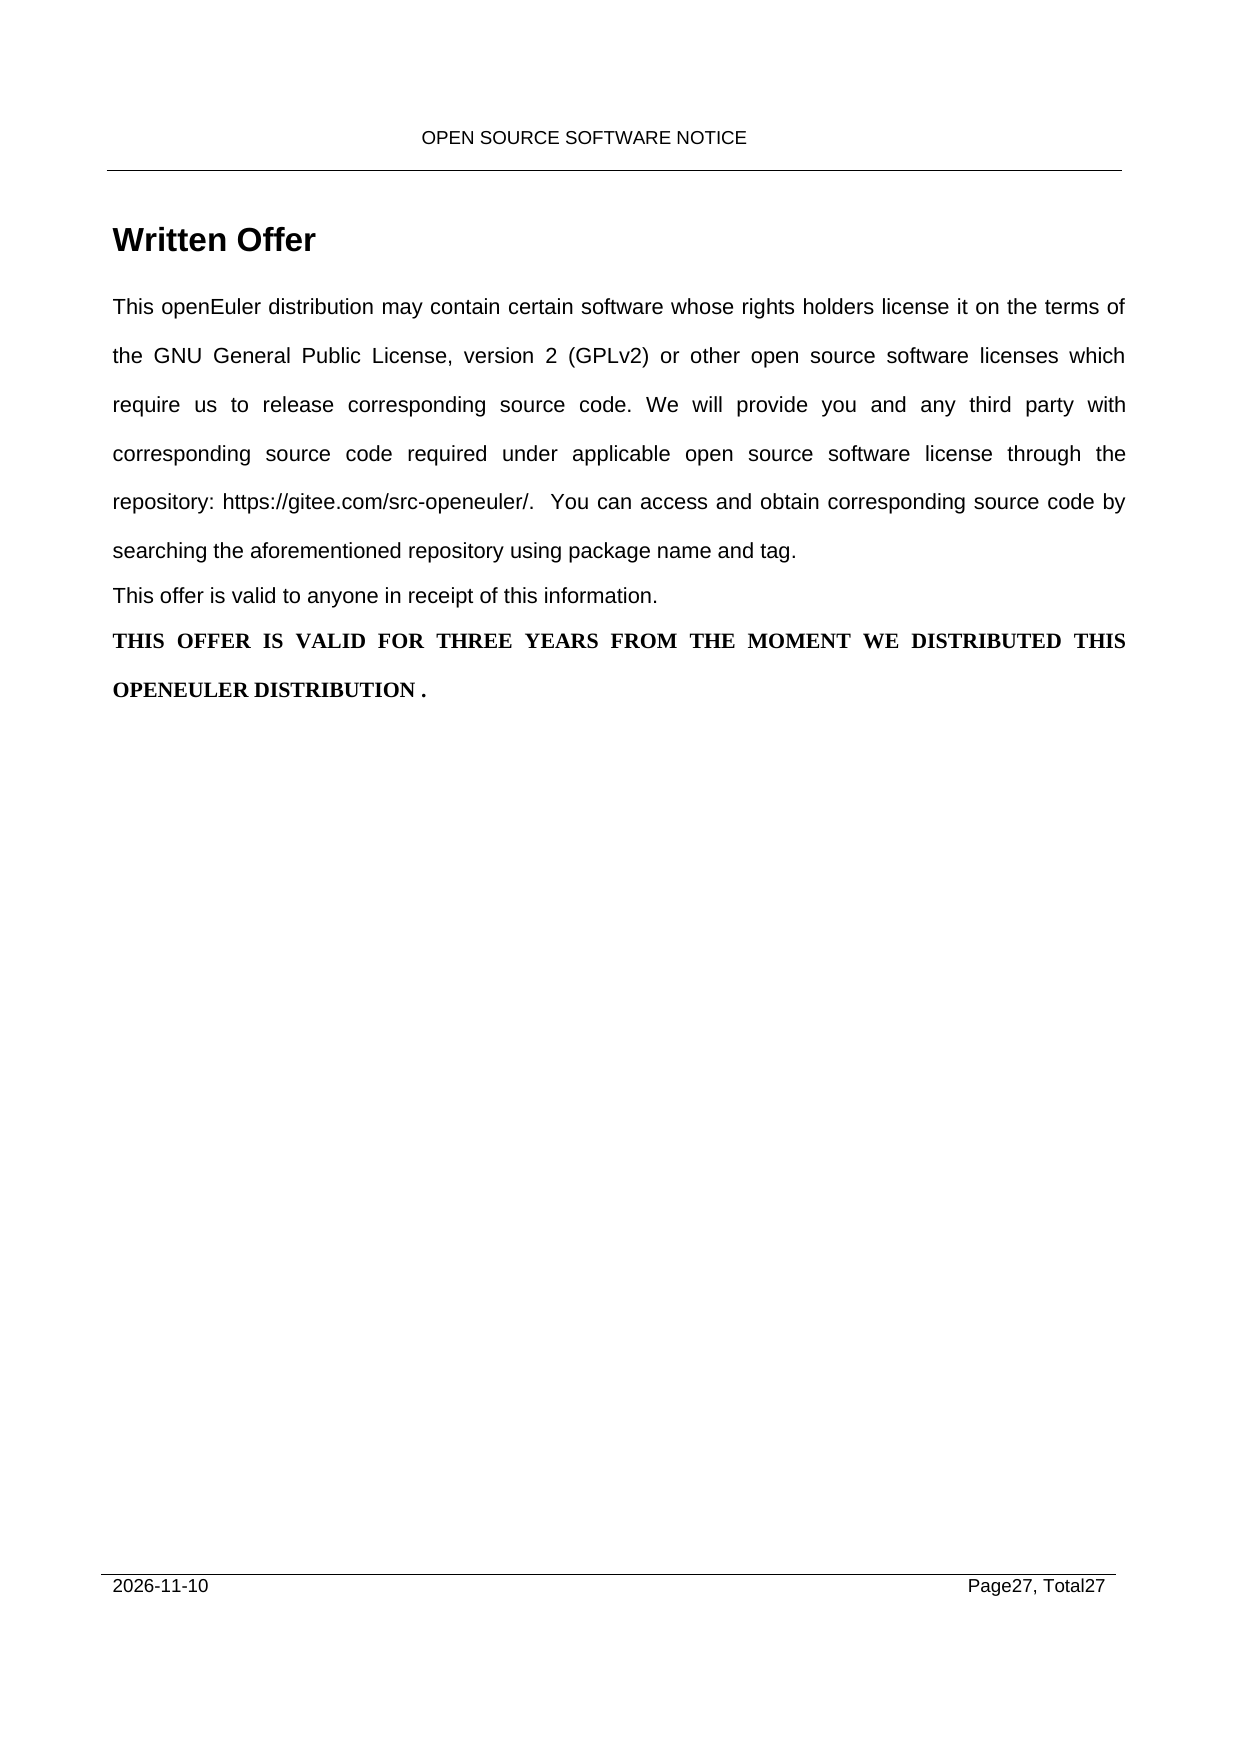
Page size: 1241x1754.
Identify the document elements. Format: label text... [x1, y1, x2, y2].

text This offer is valid to anyone in receipt of this information. [112, 579, 1128, 612]
text Written Offer [112, 206, 1128, 271]
text This openEuler distribution may contain certain software whose rights holders license it on the terms of the GNU General Public License, version 2 (GPLv2) or other open source software licenses which require us to release corresponding source code. We will provide you and any third party with corresponding source code required under applicable open source software license through the repository: https://gitee.com/src-openeuler/. You can access and obtain corresponding source code by searching the aforementioned repository using package name and tag. [112, 291, 1128, 567]
text THIS OFFER IS VALID FOR THREE YEARS FROM THE MOMENT WE DISTRIBUTED THIS OPENEULER DISTRIBUTION . [112, 624, 1128, 706]
